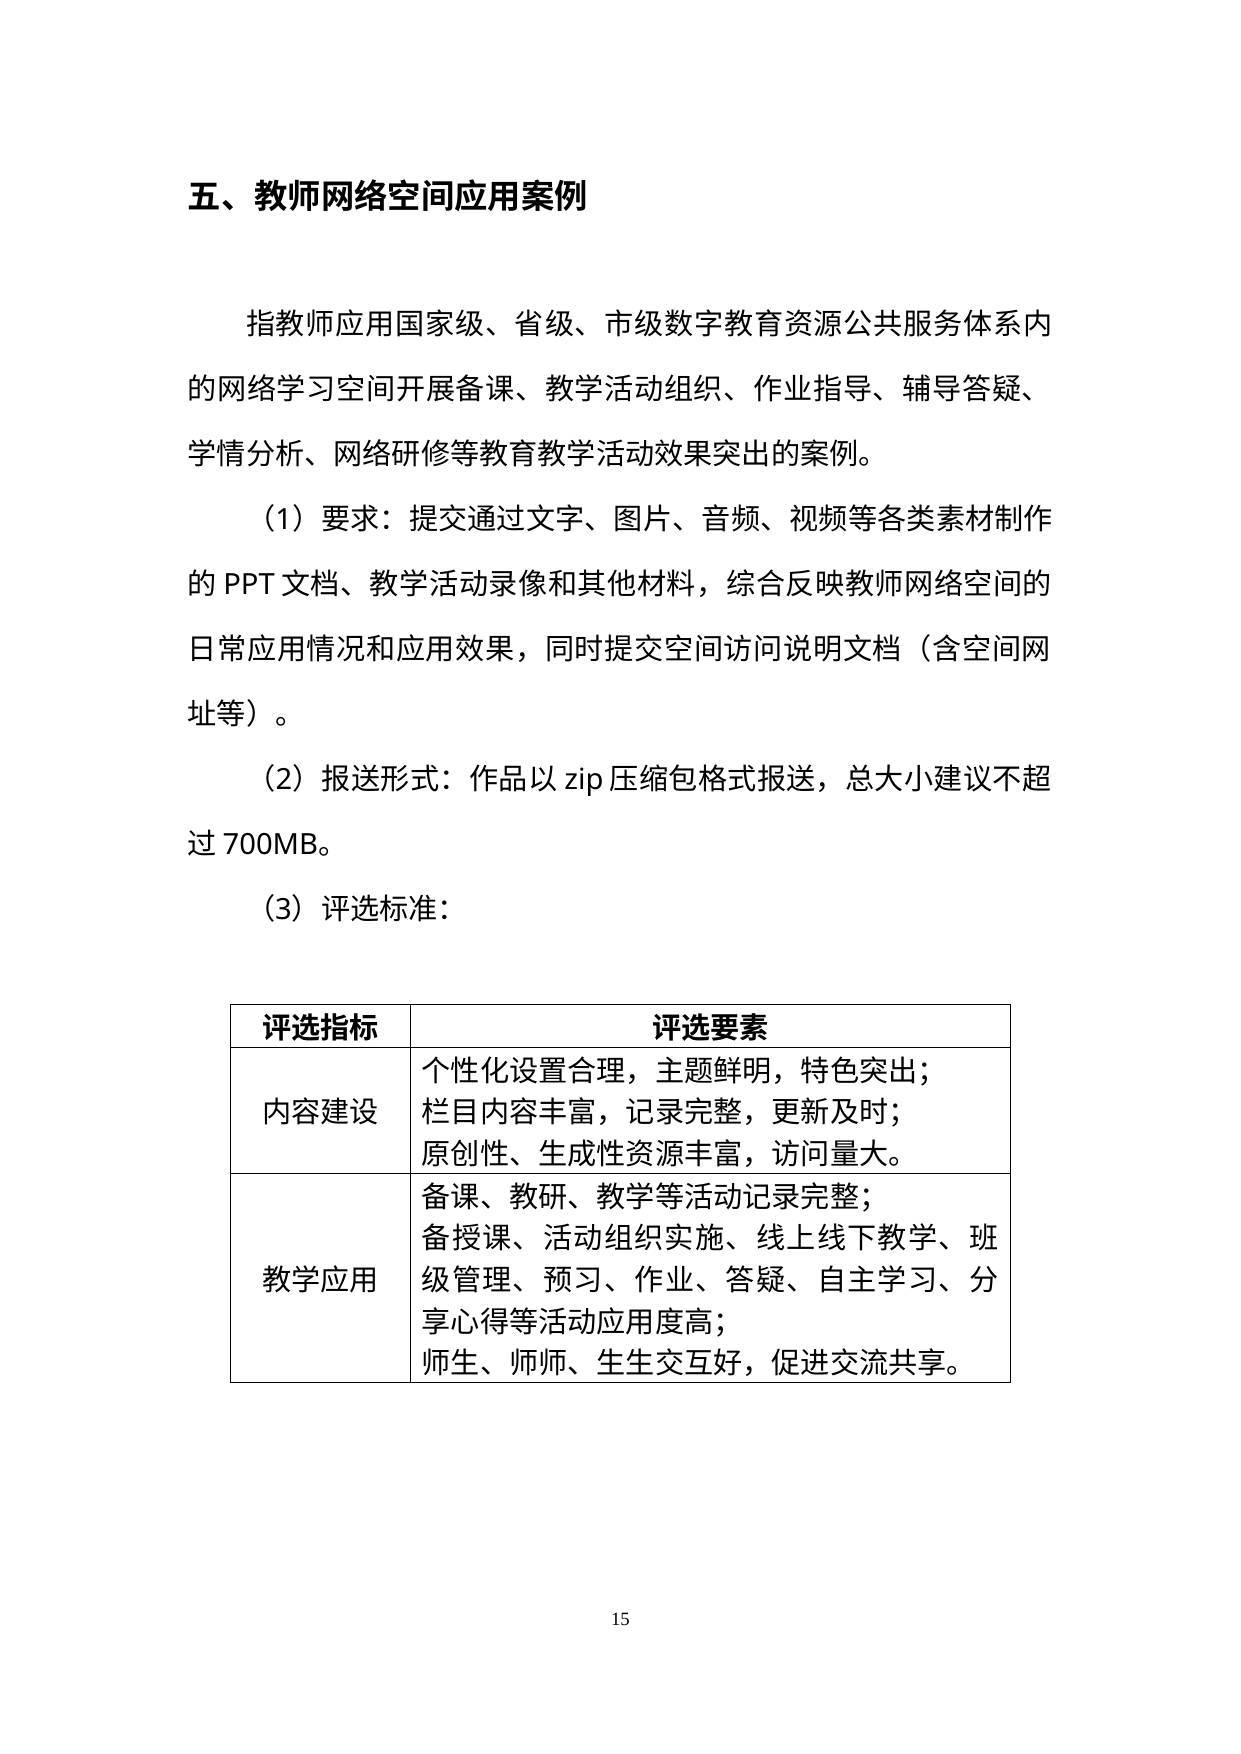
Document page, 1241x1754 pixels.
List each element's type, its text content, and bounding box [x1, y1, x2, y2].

text （3）评选标准： [187, 874, 1053, 939]
text 指教师应用国家级、省级、市级数字教育资源公共服务体系内的网络学习空间开展备课、教学活动组织、作业指导、辅导答疑、学情分析、网络研修等教育教学活动效果突出的案例。 [187, 289, 1053, 484]
subtitle 五、教师网络空间应用案例 [187, 162, 1053, 227]
text （1）要求：提交通过文字、图片、音频、视频等各类素材制作的PPT文档、教学活动录像和其他材料，综合反映教师网络空间的日常应用情况和应用效果，同时提交空间访问说明文档（含空间网址等）。 [187, 484, 1053, 744]
table_cell 备课、教研、教学等活动记录完整； 备授课、活动组织实施、线上线下教学、班级管理、预习、作业、答疑、自主学习、分享心得等活动应用度高； 师生、师师、生生交互好，促进交流共享。 [411, 1174, 1010, 1382]
table_cell 个性化设置合理，主题鲜明，特色突出； 栏目内容丰富，记录完整，更新及时； 原创性、生成性资源丰富，访问量大。 [411, 1048, 1010, 1173]
text （2）报送形式：作品以zip压缩包格式报送，总大小建议不超过700MB。 [187, 744, 1053, 874]
table_header 评选要素 [411, 1005, 1010, 1047]
table_header 评选指标 [231, 1005, 410, 1047]
table_cell 内容建设 [231, 1048, 410, 1173]
table_cell 教学应用 [231, 1174, 410, 1382]
